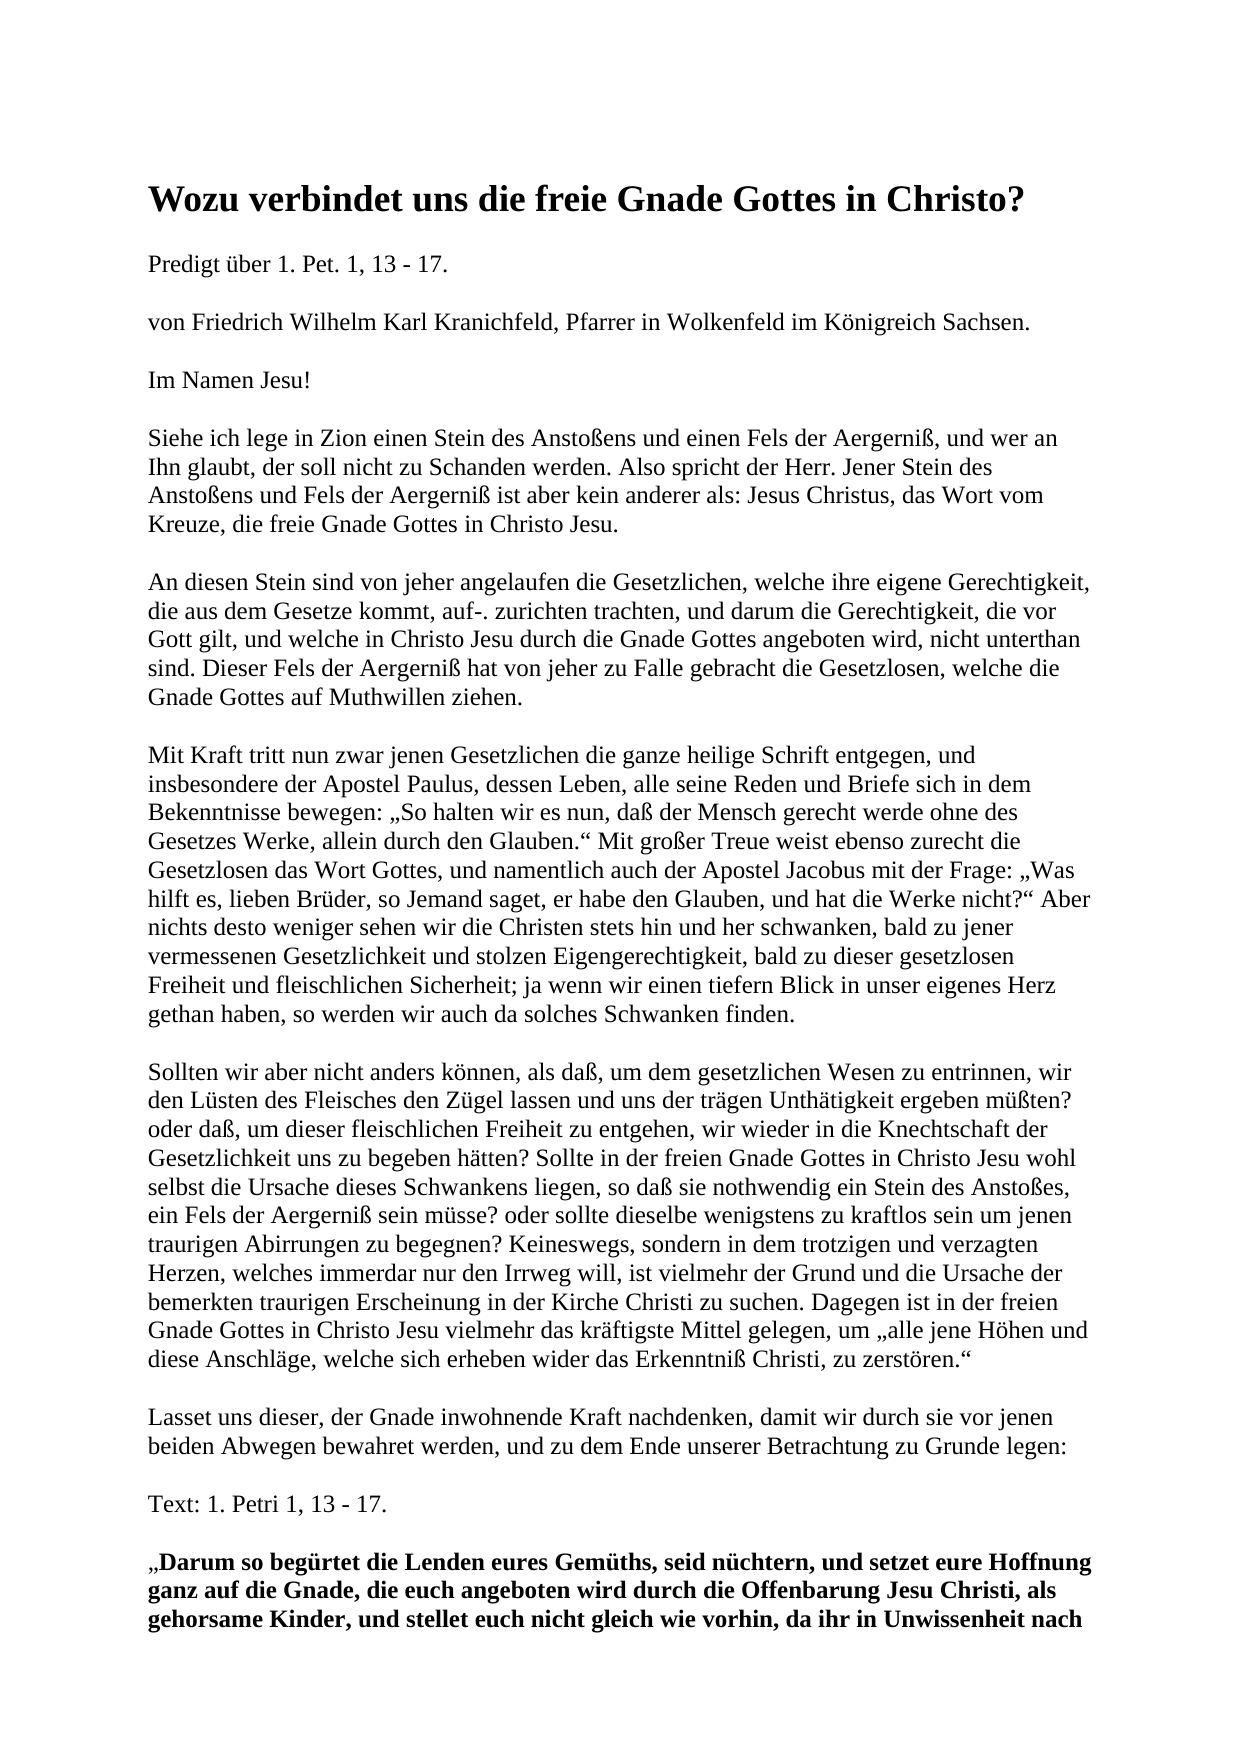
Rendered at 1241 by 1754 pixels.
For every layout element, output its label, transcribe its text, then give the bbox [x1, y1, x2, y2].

text Sollten wir aber nicht anders können, als daß, um dem gesetzlichen Wesen zu entrinnen, wir den Lüsten des Fleisches den Zügel lassen und uns der trägen Unthätigkeit ergeben müßten? oder daß, um dieser fleischlichen Freiheit zu entgehen, wir wieder in die Knechtschaft der Gesetzlichkeit uns zu begeben hätten? Sollte in der freien Gnade Gottes in Christo Jesu wohl selbst die Ursache dieses Schwankens liegen, so daß sie nothwendig ein Stein des Anstoßes, ein Fels der Aergerniß sein müsse? oder sollte dieselbe wenigstens zu kraftlos sein um jenen traurigen Abirrungen zu begegnen? Keineswegs, sondern in dem trotzigen und verzagten Herzen, welches immerdar nur den Irrweg will, ist vielmehr der Grund und die Ursache der bemerkten traurigen Erscheinung in der Kirche Christi zu suchen. Dagegen ist in der freien Gnade Gottes in Christo Jesu vielmehr das kräftigste Mittel gelegen, um „alle jene Höhen und diese Anschläge, welche sich erheben wider das Erkenntniß Christi, zu zerstören.“ [148, 1057, 1093, 1373]
text Mit Kraft tritt nun zwar jenen Gesetzlichen die ganze heilige Schrift entgegen, und insbesondere der Apostel Paulus, dessen Leben, alle seine Reden und Briefe sich in dem Bekenntnisse bewegen: „So halten wir es nun, daß der Mensch gerecht werde ohne des Gesetzes Werke, allein durch den Glauben.“ Mit großer Treue weist ebenso zurecht die Gesetzlosen das Wort Gottes, und namentlich auch der Apostel Jacobus mit der Frage: „Was hilft es, lieben Brüder, so Jemand saget, er habe den Glauben, und hat die Werke nicht?“ Aber nichts desto weniger sehen wir die Christen stets hin und her schwanken, bald zu jener vermessenen Gesetzlichkeit und stolzen Eigengerechtigkeit, bald zu dieser gesetzlosen Freiheit und fleischlichen Sicherheit; ja wenn wir einen tiefern Blick in unser eigenes Herz gethan haben, so werden wir auch da solches Schwanken finden. [148, 740, 1093, 1027]
text An diesen Stein sind von jeher angelaufen die Gesetzlichen, welche ihre eigene Gerechtigkeit, die aus dem Gesetze kommt, auf-. zurichten trachten, und darum die Gerechtigkeit, die vor Gott gilt, und welche in Christo Jesu durch die Gnade Gottes angeboten wird, nicht unterthan sind. Dieser Fels der Aergerniß hat von jeher zu Falle gebracht die Gesetzlosen, welche die Gnade Gottes auf Muthwillen ziehen. [148, 567, 1093, 711]
text Lasset uns dieser, der Gnade inwohnende Kraft nachdenken, damit wir durch sie vor jenen beiden Abwegen bewahret werden, und zu dem Ende unserer Betrachtung zu Grunde legen: [148, 1402, 1093, 1459]
subtitle Wozu verbindet uns die freie Gnade Gottes in Christo? [148, 177, 1093, 220]
text von Friedrich Wilhelm Karl Kranichfeld, Pfarrer in Wolkenfeld im Königreich Sachsen. [148, 307, 1093, 336]
text Predigt über 1. Pet. 1, 13 - 17. [148, 249, 1093, 278]
text Im Namen Jesu! [148, 365, 1093, 394]
text Text: 1. Petri 1, 13 - 17. [148, 1489, 1093, 1517]
text Siehe ich lege in Zion einen Stein des Anstoßens und einen Fels der Aergerniß, und wer an Ihn glaubt, der soll nicht zu Schanden werden. Also spricht der Herr. Jener Stein des Anstoßens und Fels der Aergerniß ist aber kein anderer als: Jesus Christus, das Wort vom Kreuze, die freie Gnade Gottes in Christo Jesu. [148, 423, 1093, 538]
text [148, 1547, 1093, 1633]
